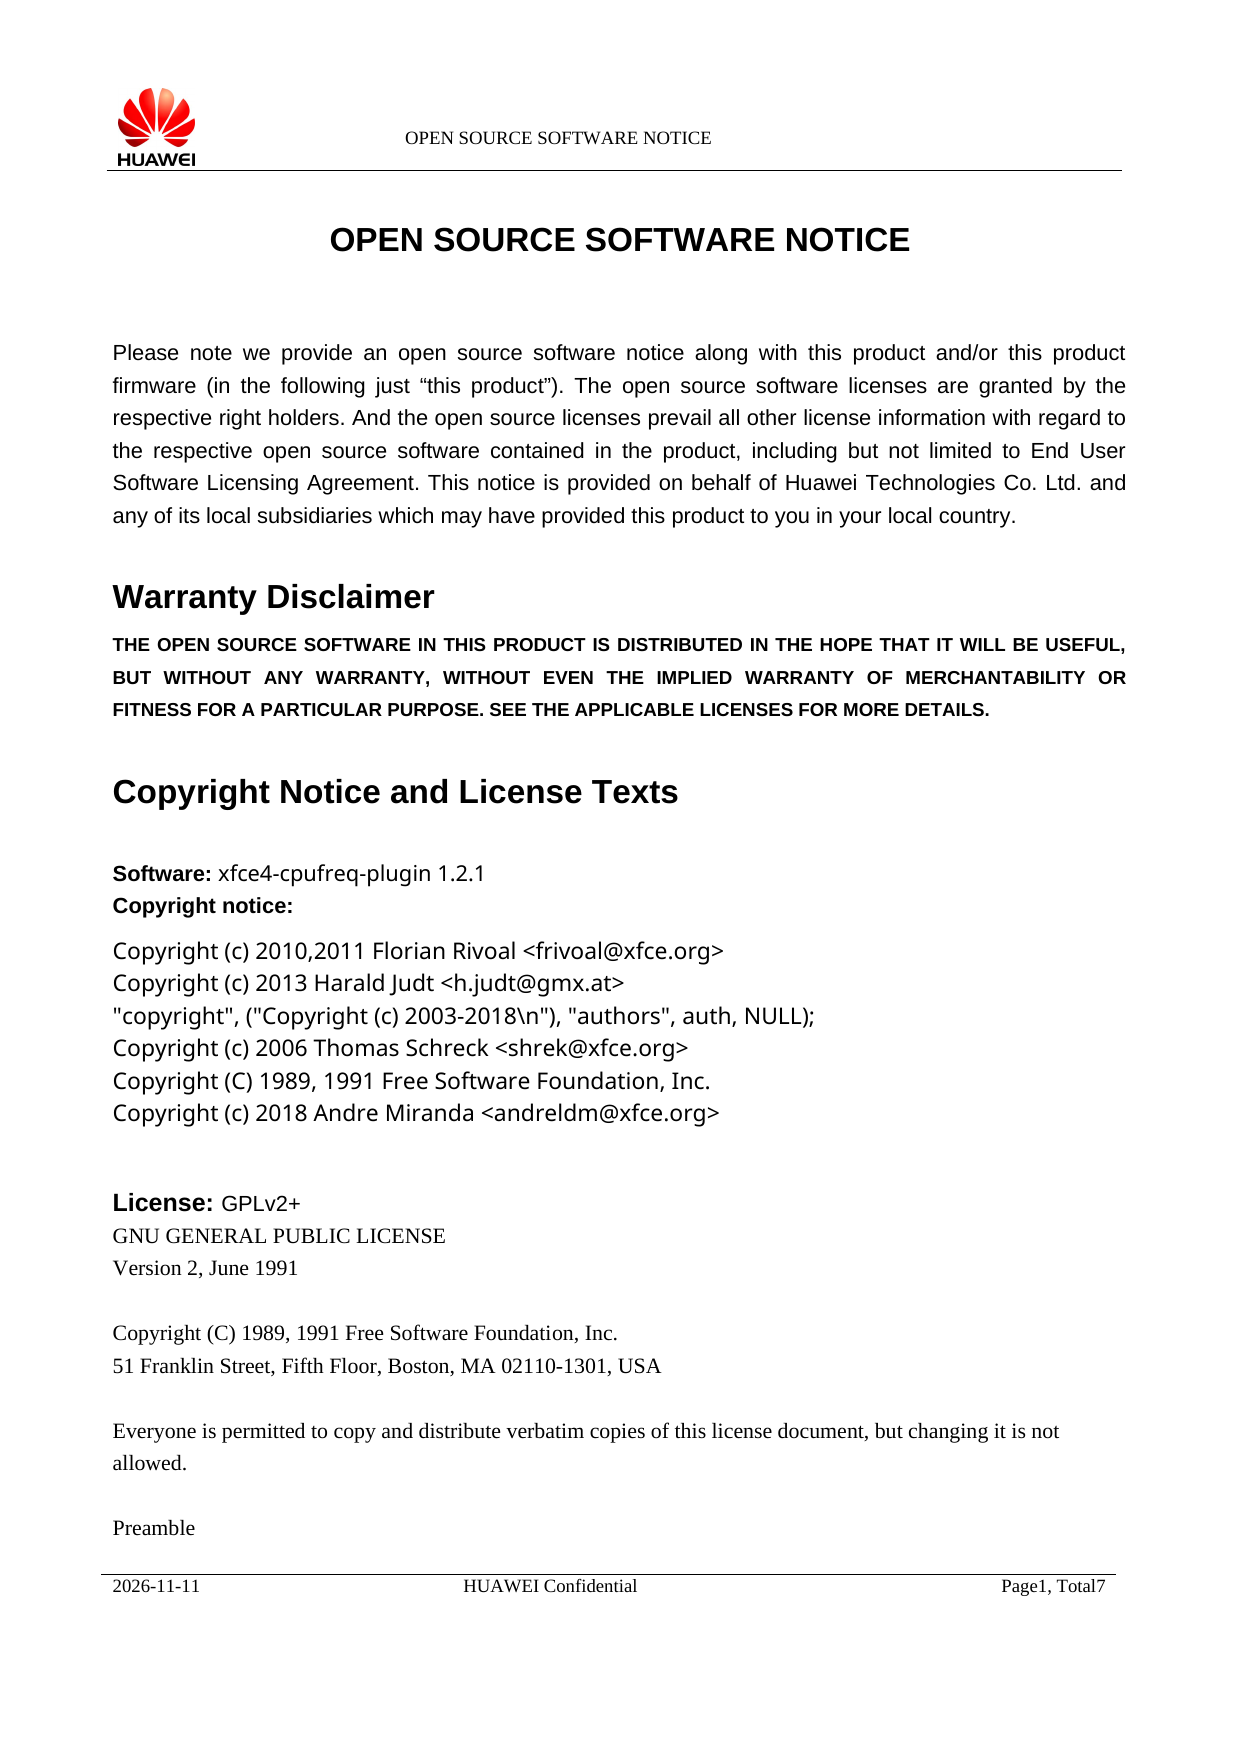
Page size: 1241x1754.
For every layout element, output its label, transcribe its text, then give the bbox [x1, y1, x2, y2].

picture [118, 88, 195, 166]
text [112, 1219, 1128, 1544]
text The open source software in this product is distributed in the hope that it will be useful, but WITHOUT ANY WARRANTY, without even the implied warranty of MERCHANTABILITY or FITNESS FOR A PARTICULAR PURPOSE. See the applicable licenses for more details. [112, 629, 1128, 726]
text License: GPLv2+ [112, 1186, 1128, 1219]
text OPEN SOURCE SOFTWARE NOTICE [112, 206, 1128, 271]
text Copyright Notice and License Texts [112, 759, 1128, 824]
title Software: xfce4-cpufreq-plugin 1.2.1 [112, 856, 1128, 889]
text Copyright (c) 2010,2011 Florian Rivoal <frivoal@xfce.org> Copyright (c) 2013 Harald Judt <h.judt@gmx.at> "copyright", ("Copyright (c) 2003-2018\n"), "authors", auth, NULL); Copyright (c) 2006 Thomas Schreck <shrek@xfce.org> Copyright (C) 1989, 1991 Free Software Foundation, Inc. Copyright (c) 2018 Andre Miranda <andreldm@xfce.org> [112, 934, 1128, 1161]
text Please note we provide an open source software notice along with this product and/or this product firmware (in the following just “this product”). The open source software licenses are granted by the respective right holders. And the open source licenses prevail all other license information with regard to the respective open source software contained in the product, including but not limited to End User Software Licensing Agreement. This notice is provided on behalf of Huawei Technologies Co. Ltd. and any of its local subsidiaries which may have provided this product to you in your local country. [112, 336, 1128, 531]
text Copyright notice: [112, 889, 1128, 921]
text Warranty Disclaimer [112, 564, 1128, 629]
